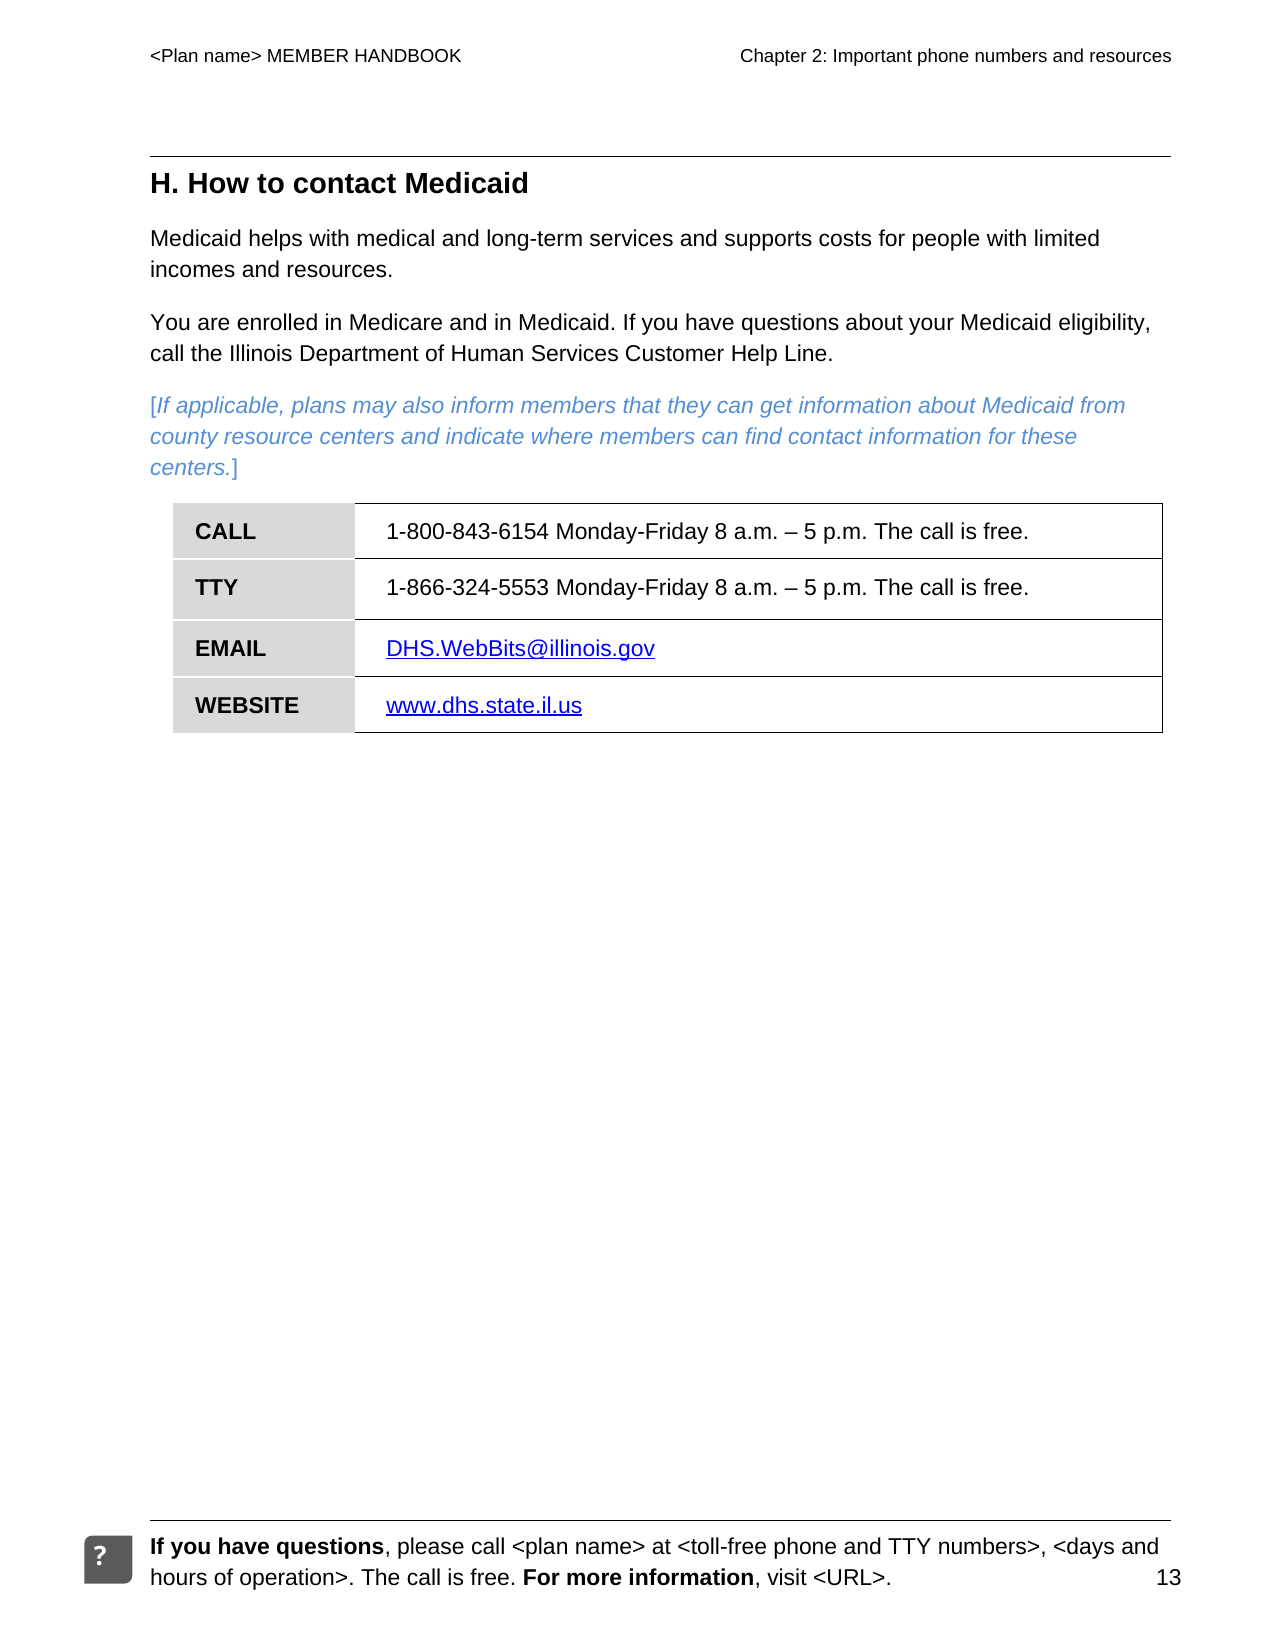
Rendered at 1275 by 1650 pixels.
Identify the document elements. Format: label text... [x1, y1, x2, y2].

table_header CALL [173, 504, 355, 558]
subtitle How to contact Medicaid [150, 157, 1171, 201]
table_cell TTY [173, 560, 355, 619]
text Medicaid helps with medical and long-term services and supports costs for people with limited incomes and resources. [150, 222, 1171, 284]
table_cell 1-866-324-5553 Monday-Friday 8 a.m. – 5 p.m. The call is free. [355, 559, 1162, 619]
text You are enrolled in Medicare and in Medicaid. If you have questions about your Medicaid eligibility, call the Illinois Department of Human Services Customer Help Line. [150, 305, 1171, 367]
table_cell DHS.WebBits@illinois.gov [355, 620, 1162, 676]
table_cell www.dhs.state.il.us [355, 677, 1162, 732]
table_header 1-800-843-6154 Monday-Friday 8 a.m. – 5 p.m. The call is free. [355, 504, 1162, 558]
text [If applicable, plans may also inform members that they can get information about Medicaid from county resource centers and indicate where members can find contact information for these centers.] [150, 388, 1171, 482]
table_cell WEBSITE [173, 678, 355, 732]
table_cell EMAIL [173, 621, 355, 676]
